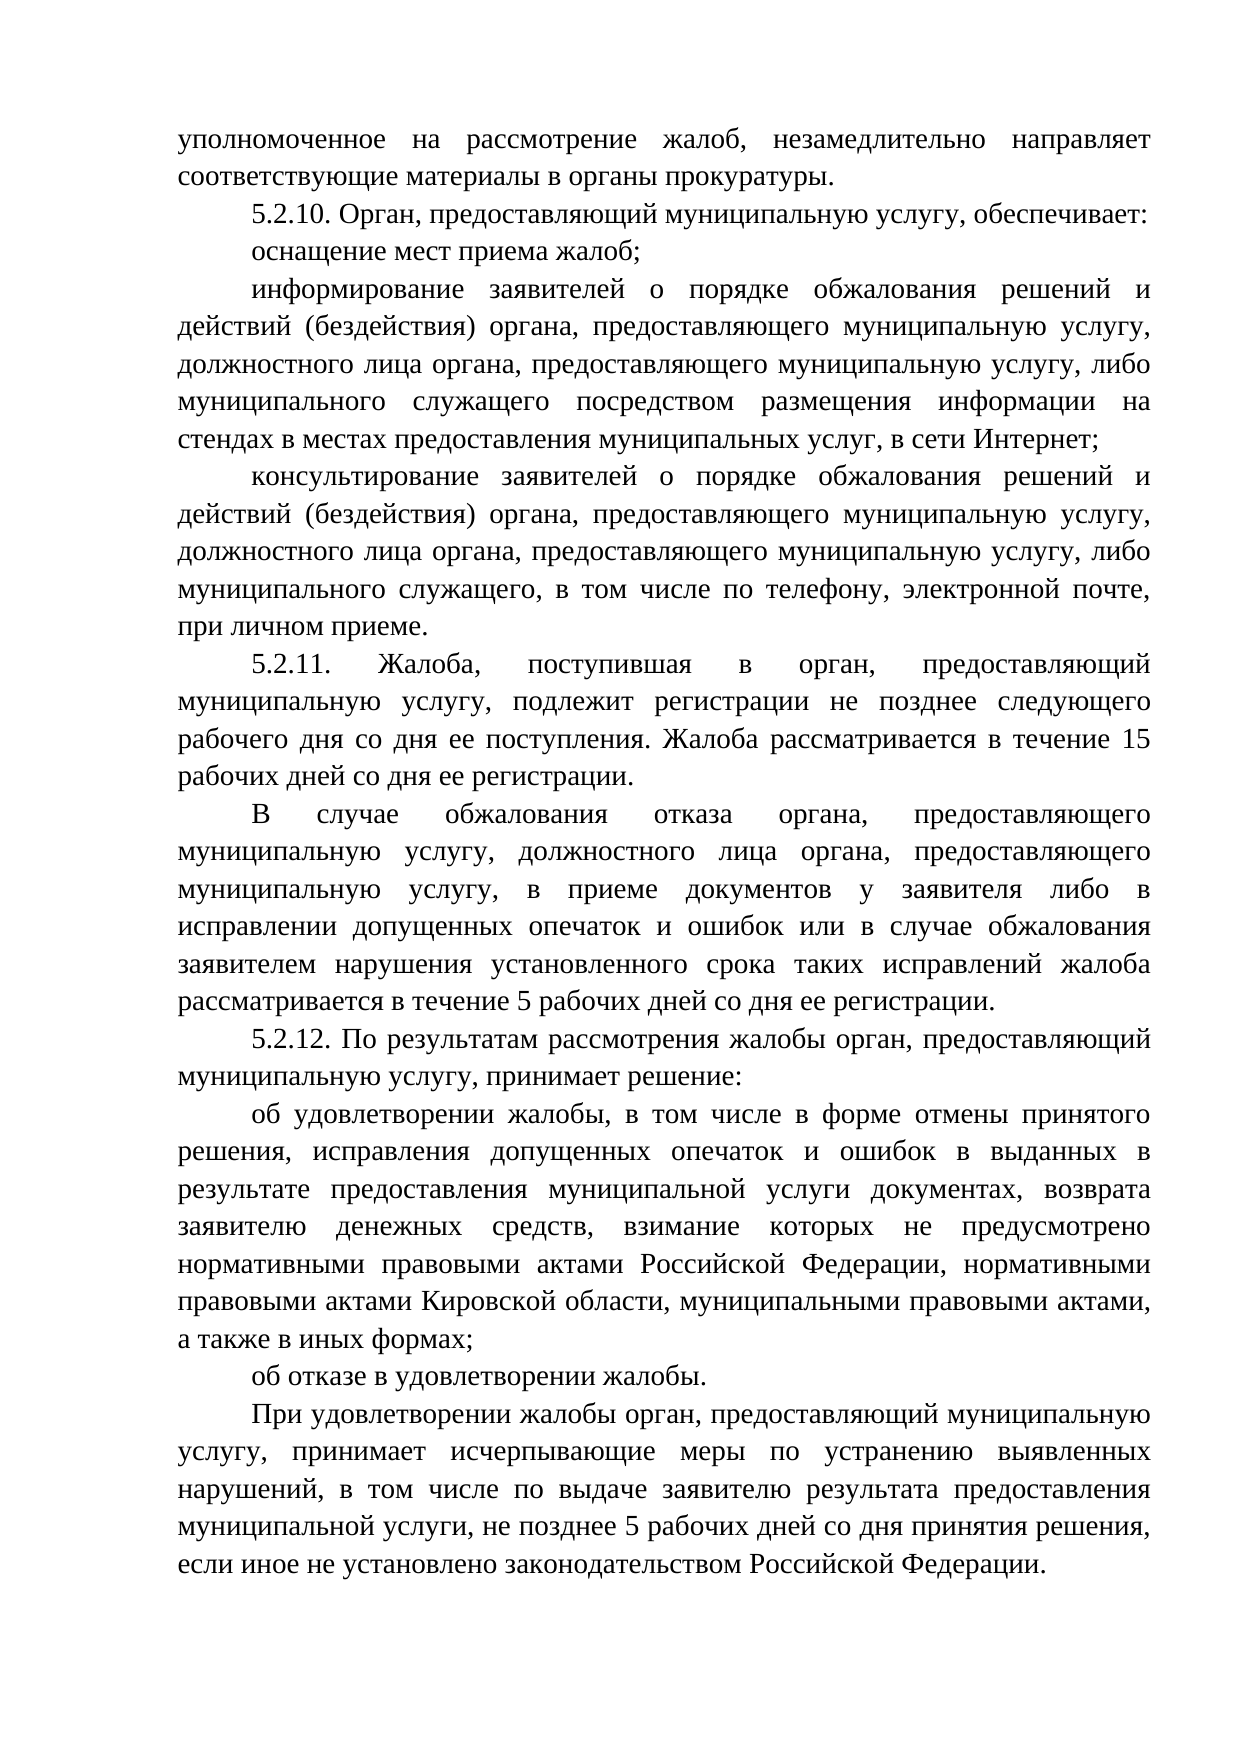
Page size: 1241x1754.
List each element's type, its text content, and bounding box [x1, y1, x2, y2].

text оснащение мест приема жалоб; [177, 231, 1152, 268]
text 5.2.12. По результатам рассмотрения жалобы орган, предоставляющий муниципальную услугу, принимает решение: [177, 1018, 1152, 1093]
text об отказе в удовлетворении жалобы. [177, 1356, 1152, 1393]
text 5.2.10. Орган, предоставляющий муниципальную услугу, обеспечивает: [177, 193, 1152, 231]
text об удовлетворении жалобы, в том числе в форме отмены принятого решения, исправления допущенных опечаток и ошибок в выданных в результате предоставления муниципальной услуги документах, возврата заявителю денежных средств, взимание которых не предусмотрено нормативными правовыми актами Российской Федерации, нормативными правовыми актами Кировской области, муниципальными правовыми актами, а также в иных формах; [177, 1093, 1152, 1356]
text информирование заявителей о порядке обжалования решений и действий (бездействия) органа, предоставляющего муниципальную услугу, должностного лица органа, предоставляющего муниципальную услугу, либо муниципального служащего посредством размещения информации на стендах в местах предоставления муниципальных услуг, в сети Интернет; [177, 268, 1152, 456]
text консультирование заявителей о порядке обжалования решений и действий (бездействия) органа, предоставляющего муниципальную услугу, должностного лица органа, предоставляющего муниципальную услугу, либо муниципального служащего, в том числе по телефону, электронной почте, при личном приеме. [177, 456, 1152, 643]
text 5.2.11. Жалоба, поступившая в орган, предоставляющий муниципальную услугу, подлежит регистрации не позднее следующего рабочего дня со дня ее поступления. Жалоба рассматривается в течение 15 рабочих дней со дня ее регистрации. [177, 643, 1152, 793]
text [177, 118, 1152, 193]
text В случае обжалования отказа органа, предоставляющего муниципальную услугу, должностного лица органа, предоставляющего муниципальную услугу, в приеме документов у заявителя либо в исправлении допущенных опечаток и ошибок или в случае обжалования заявителем нарушения установленного срока таких исправлений жалоба рассматривается в течение 5 рабочих дней со дня ее регистрации. [177, 793, 1152, 1018]
text При удовлетворении жалобы орган, предоставляющий муниципальную услугу, принимает исчерпывающие меры по устранению выявленных нарушений, в том числе по выдаче заявителю результата предоставления муниципальной услуги, не позднее 5 рабочих дней со дня принятия решения, если иное не установлено законодательством Российской Федерации. [177, 1393, 1152, 1581]
